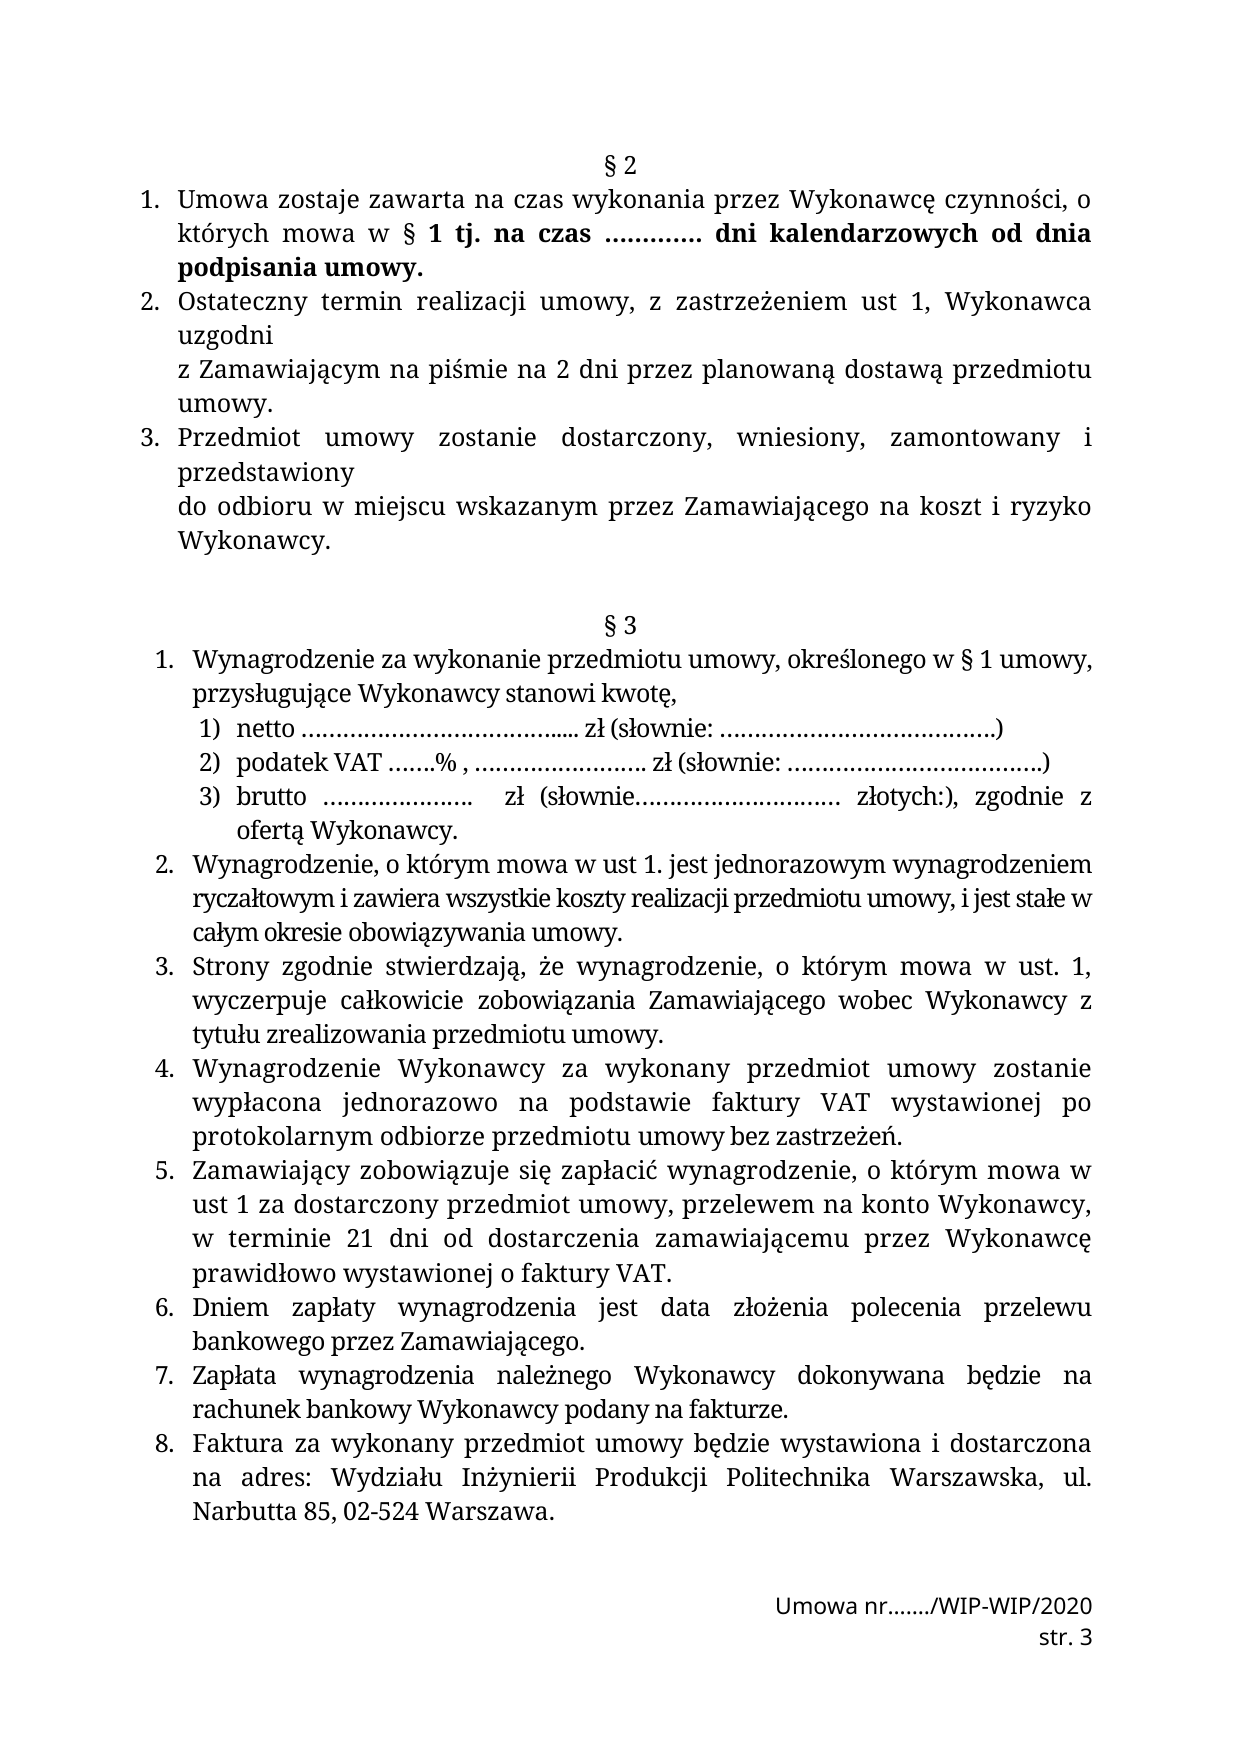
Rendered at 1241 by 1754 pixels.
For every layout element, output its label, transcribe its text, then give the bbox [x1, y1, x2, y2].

list Strony zgodnie stwierdzają, że wynagrodzenie, o którym mowa w ust. 1, wyczerpuje całkowicie zobowiązania Zamawiającego wobec Wykonawcy z tytułu zrealizowania przedmiotu umowy. [154, 949, 1093, 1051]
list brutto …………………. zł (słownie………………………… złotych:), zgodnie z ofertą Wykonawcy. [199, 778, 1093, 846]
list Przedmiot umowy zostanie dostarczony, wniesiony, zamontowany i przedstawiony do odbioru w miejscu wskazanym przez Zamawiającego na koszt i ryzyko Wykonawcy. [140, 420, 1093, 556]
list Umowa zostaje zawarta na czas wykonania przez Wykonawcę czynności, o których mowa w § 1 tj. na czas …………. dni kalendarzowych od dnia podpisania umowy. [140, 182, 1093, 284]
list Wynagrodzenie za wykonanie przedmiotu umowy, określonego w § 1 umowy, przysługujące Wykonawcy stanowi kwotę, [154, 642, 1093, 710]
list podatek VAT …….% , ……………………. zł (słownie: ……………………………….) [199, 744, 1093, 778]
text § 3 [148, 608, 1093, 642]
list Dniem zapłaty wynagrodzenia jest data złożenia polecenia przelewu bankowego przez Zamawiającego. [154, 1289, 1093, 1357]
list Zamawiający zobowiązuje się zapłacić wynagrodzenie, o którym mowa w ust 1 za dostarczony przedmiot umowy, przelewem na konto Wykonawcy, w terminie 21 dni od dostarczenia zamawiającemu przez Wykonawcę prawidłowo wystawionej o faktury VAT. [154, 1153, 1093, 1289]
list Faktura za wykonany przedmiot umowy będzie wystawiona i dostarczona na adres: Wydziału Inżynierii Produkcji Politechnika Warszawska, ul. Narbutta 85, 02-524 Warszawa. [154, 1426, 1093, 1528]
list Ostateczny termin realizacji umowy, z zastrzeżeniem ust 1, Wykonawca uzgodni z Zamawiającym na piśmie na 2 dni przez planowaną dostawą przedmiotu umowy. [140, 284, 1093, 420]
list netto ………………………………..... zł (słownie: ………………………………….) [199, 710, 1093, 744]
list Wynagrodzenie, o którym mowa w ust 1. jest jednorazowym wynagrodzeniem ryczałtowym i zawiera wszystkie koszty realizacji przedmiotu umowy, i jest stałe w całym okresie obowiązywania umowy. [154, 846, 1093, 949]
text § 2 [148, 148, 1093, 182]
list Wynagrodzenie Wykonawcy za wykonany przedmiot umowy zostanie wypłacona jednorazowo na podstawie faktury VAT wystawionej po protokolarnym odbiorze przedmiotu umowy bez zastrzeżeń. [154, 1051, 1093, 1153]
list Zapłata wynagrodzenia należnego Wykonawcy dokonywana będzie na rachunek bankowy Wykonawcy podany na fakturze. [154, 1357, 1093, 1426]
